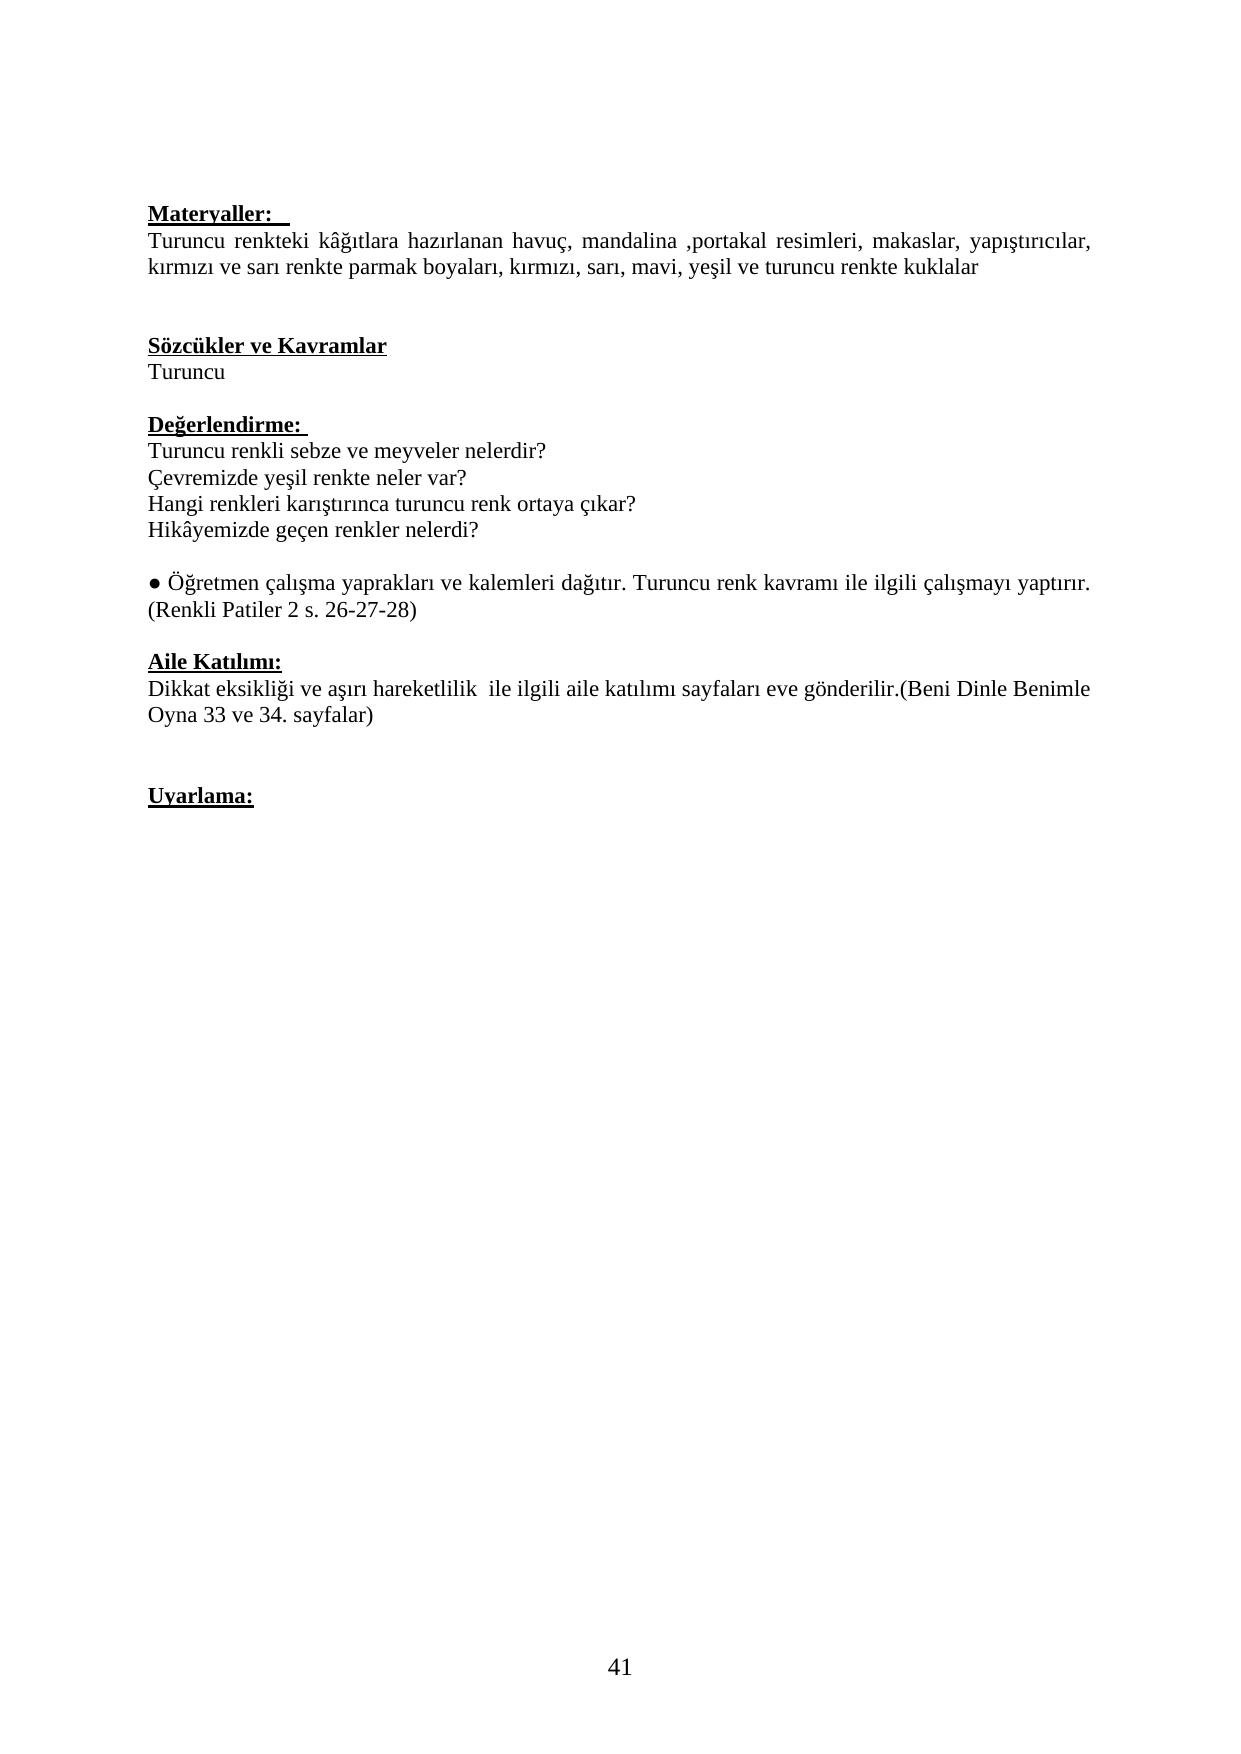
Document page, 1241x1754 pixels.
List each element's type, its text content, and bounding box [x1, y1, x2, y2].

text Uyarlama: [148, 782, 1093, 809]
text Materyaller: [148, 200, 1093, 227]
text Hangi renkleri karıştırınca turuncu renk ortaya çıkar? [148, 490, 1093, 517]
text Hikâyemizde geçen renkler nelerdi? [148, 517, 1093, 543]
text Aile Katılımı: [148, 648, 1093, 675]
text Turuncu renkteki kâğıtlara hazırlanan havuç, mandalina ,portakal resimleri, makaslar, yapıştırıcılar, kırmızı ve sarı renkte parmak boyaları, kırmızı, sarı, mavi, yeşil ve turuncu renkte kuklalar [148, 227, 1093, 279]
text Dikkat eksikliği ve aşırı hareketlilik ile ilgili aile katılımı sayfaları eve gönderilir.(Beni Dinle Benimle Oyna 33 ve 34. sayfalar) [148, 675, 1093, 727]
text Turuncu renkli sebze ve meyveler nelerdir? [148, 437, 1093, 464]
text Değerlendirme: [148, 411, 1093, 437]
text Turuncu [148, 358, 1093, 385]
text Çevremizde yeşil renkte neler var? [148, 464, 1093, 490]
text Sözcükler ve Kavramlar [148, 332, 1093, 358]
text ● Öğretmen çalışma yaprakları ve kalemleri dağıtır. Turuncu renk kavramı ile ilgili çalışmayı yaptırır. (Renkli Patiler 2 s. 26-27-28) [148, 569, 1093, 622]
